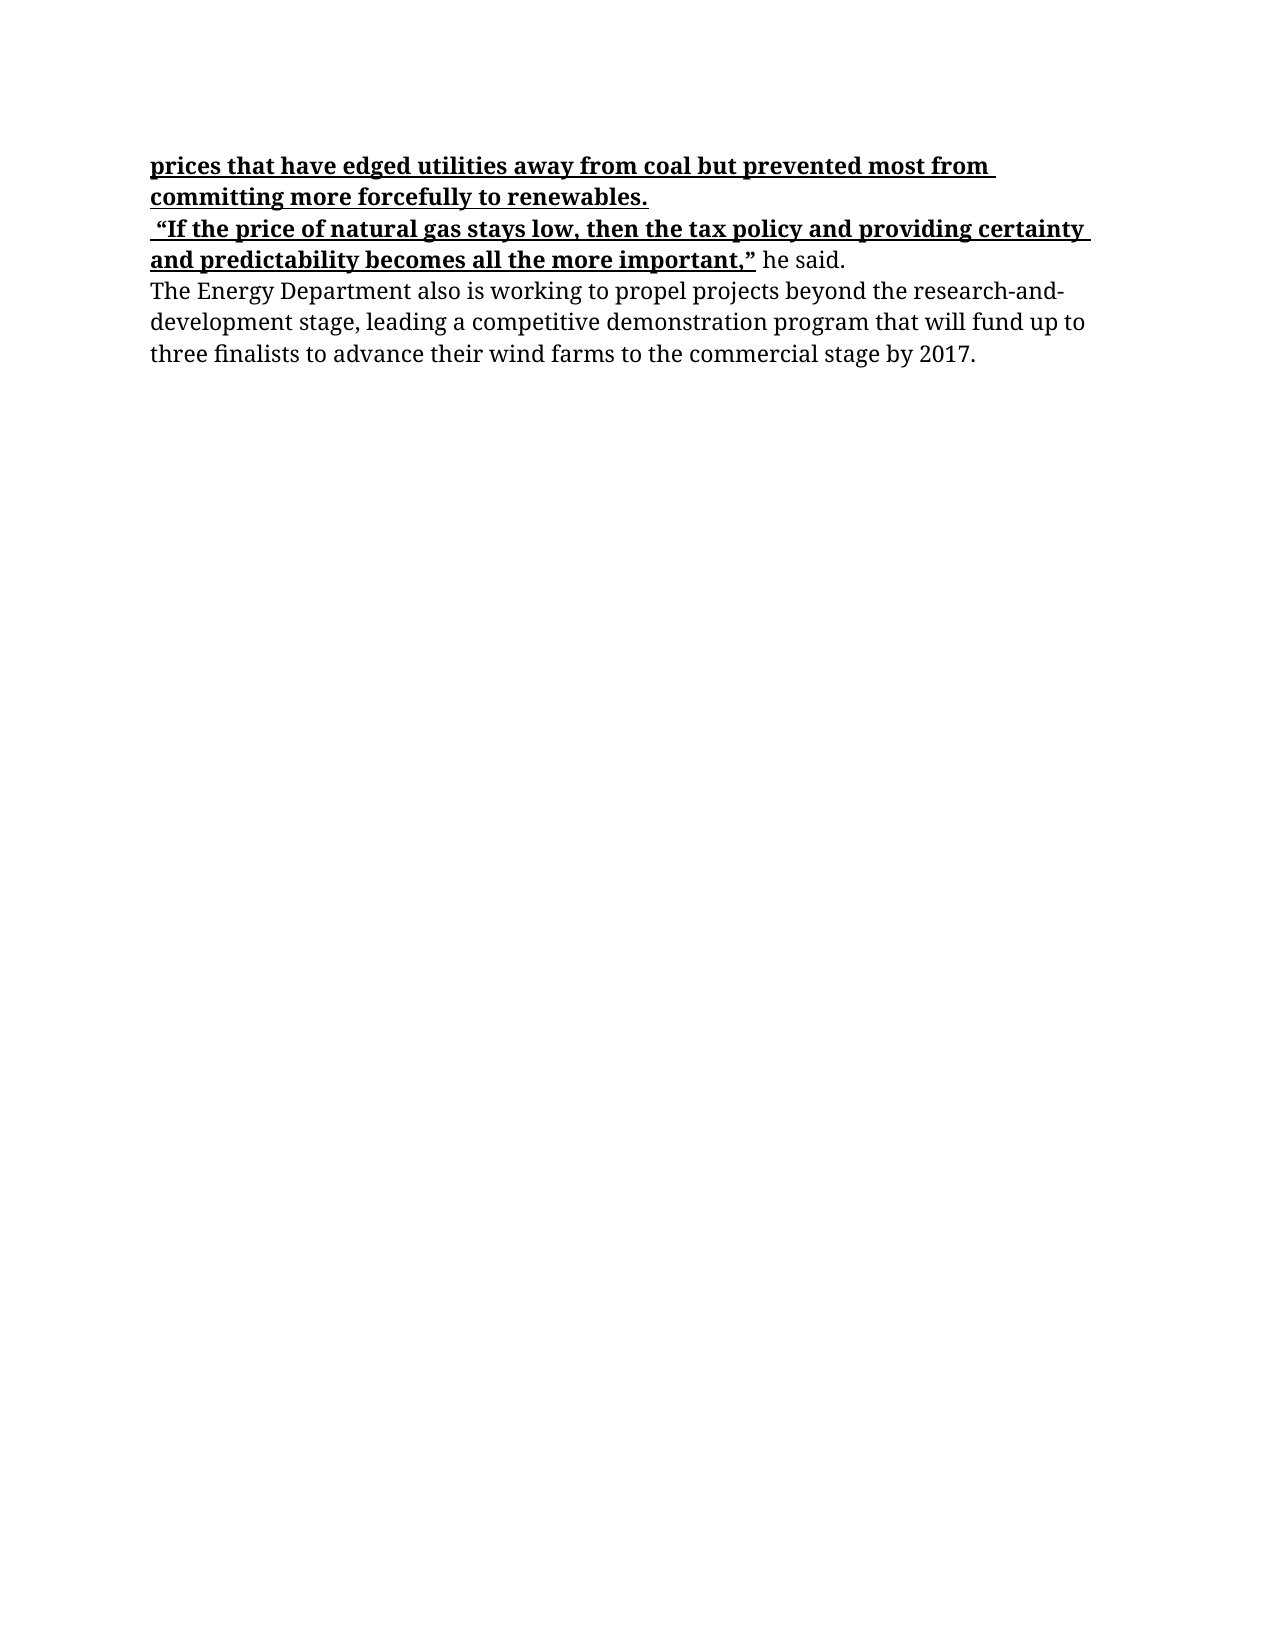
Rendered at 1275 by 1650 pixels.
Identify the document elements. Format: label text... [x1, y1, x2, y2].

text “If the price of natural gas stays low, then the tax policy and providing certainty and predictability becomes all the more important,” he said. [150, 212, 1125, 275]
text The Energy Department also is working to propel projects beyond the research-and- development stage, leading a competitive demonstration program that will fund up to three finalists to advance their wind farms to the commercial stage by 2017. [150, 275, 1125, 369]
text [150, 150, 1125, 212]
